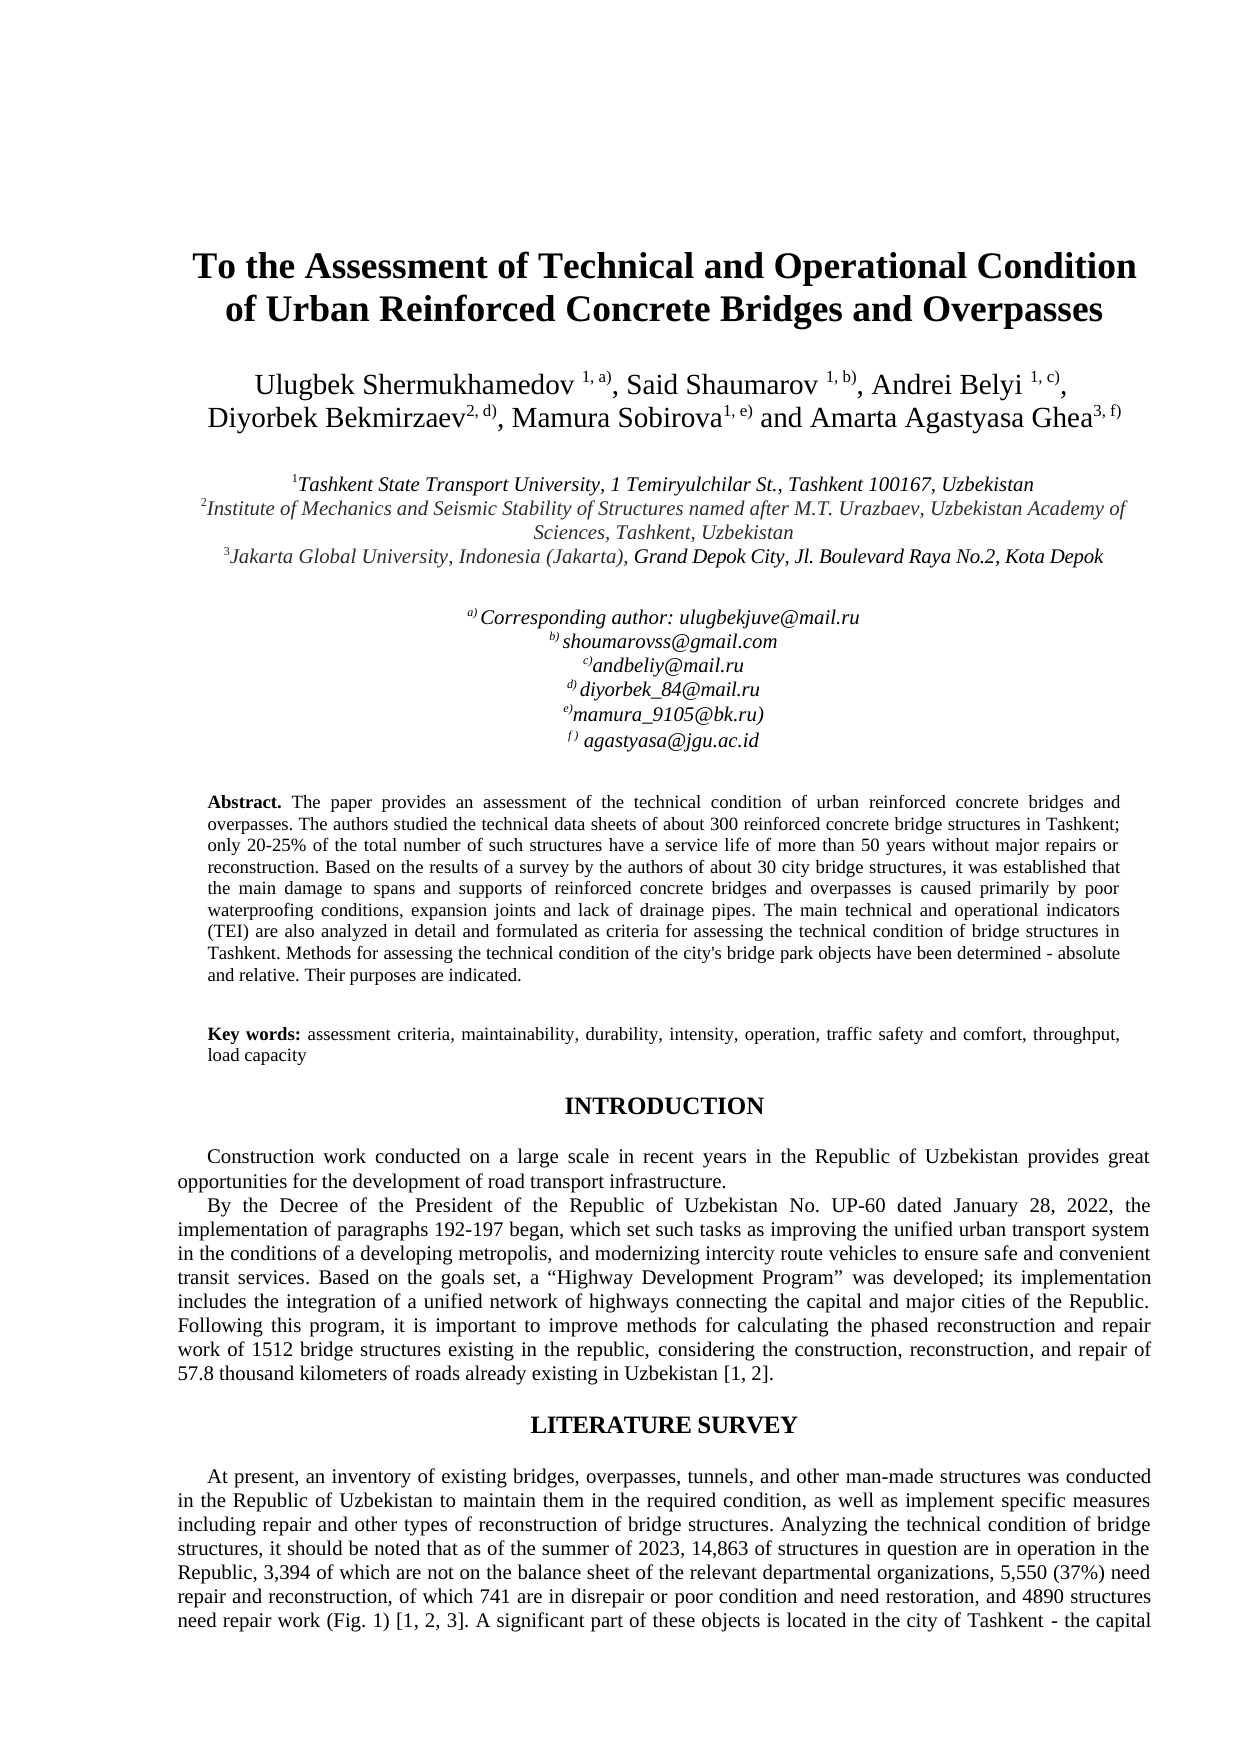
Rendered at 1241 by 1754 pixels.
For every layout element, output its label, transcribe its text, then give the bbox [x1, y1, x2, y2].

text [177, 1464, 1152, 1632]
list 1Tashkent State Transport University, 1 Temiryulchilar St., Tashkent 100167, Uzbekistan 2Institute of Mechanics and Seismic Stability of Structures named after M.T. Urazbaev, Uzbekistan Academy of Sciences, Tashkent, Uzbekistan 3Jakarta Global University, Indonesia (Jakarta), Grand Depok City, Jl. Boulevard Raya No.2, Kota Depok [177, 471, 1152, 568]
text To the Assessment of Technical and Operational Condition of Urban Reinforced Concrete Bridges and Overpasses [177, 243, 1152, 329]
text Key words: assessment criteria, maintainability, durability, intensity, operation, traffic safety and comfort, throughput, load capacity [207, 1023, 1121, 1066]
text Abstract. The paper provides an assessment of the technical condition of urban reinforced concrete bridges and overpasses. The authors studied the technical data sheets of about 300 reinforced concrete bridge structures in Tashkent; only 20-25% of the total number of such structures have a service life of more than 50 years without major repairs or reconstruction. Based on the results of a survey by the authors of about 30 city bridge structures, it was established that the main damage to spans and supports of reinforced concrete bridges and overpasses is caused primarily by poor waterproofing conditions, expansion joints and lack of drainage pipes. The main technical and operational indicators (TEI) are also analyzed in detail and formulated as criteria for assessing the technical condition of bridge structures in Tashkent. Methods for assessing the technical condition of the city's bridge park objects have been determined - absolute and relative. Their purposes are indicated. [207, 791, 1121, 985]
text Construction work conducted on a large scale in recent years in the Republic of Uzbekistan provides great opportunities for the development of road transport infrastructure. [177, 1144, 1152, 1193]
text a) Corresponding author: ulugbekjuve@mail.ru b) shoumarovss@gmail.com c)andbeliy@mail.ru d) diyorbek_84@mail.ru е)mamura_9105@bk.ru) f ) agastyasa@jgu.ac.id [177, 605, 1152, 753]
text Ulugbek Shermukhamedov 1, a), Said Shaumarov 1, b), Andrei Belyi 1, c), Diyorbek Bekmirzaev2, d), Mamura Sobirova1, e) and Amarta Agastyasa Ghea3, f) [177, 367, 1152, 434]
subtitle LITERATURE SURVEY [177, 1410, 1152, 1439]
text By the Decree of the President of the Republic of Uzbekistan No. UP-60 dated January 28, 2022, the implementation of paragraphs 192-197 began, which set such tasks as improving the unified urban transport system in the conditions of a developing metropolis, and modernizing intercity route vehicles to ensure safe and convenient transit services. Based on the goals set, a “Highway Development Program” was developed; its implementation includes the integration of a unified network of highways connecting the capital and major cities of the Republic. Following this program, it is important to improve methods for calculating the phased reconstruction and repair work of 1512 bridge structures existing in the republic, considering the construction, reconstruction, and repair of 57.8 thousand kilometers of roads already existing in Uzbekistan [1, 2]. [177, 1193, 1152, 1385]
text INTRODUCTION [177, 1091, 1152, 1119]
